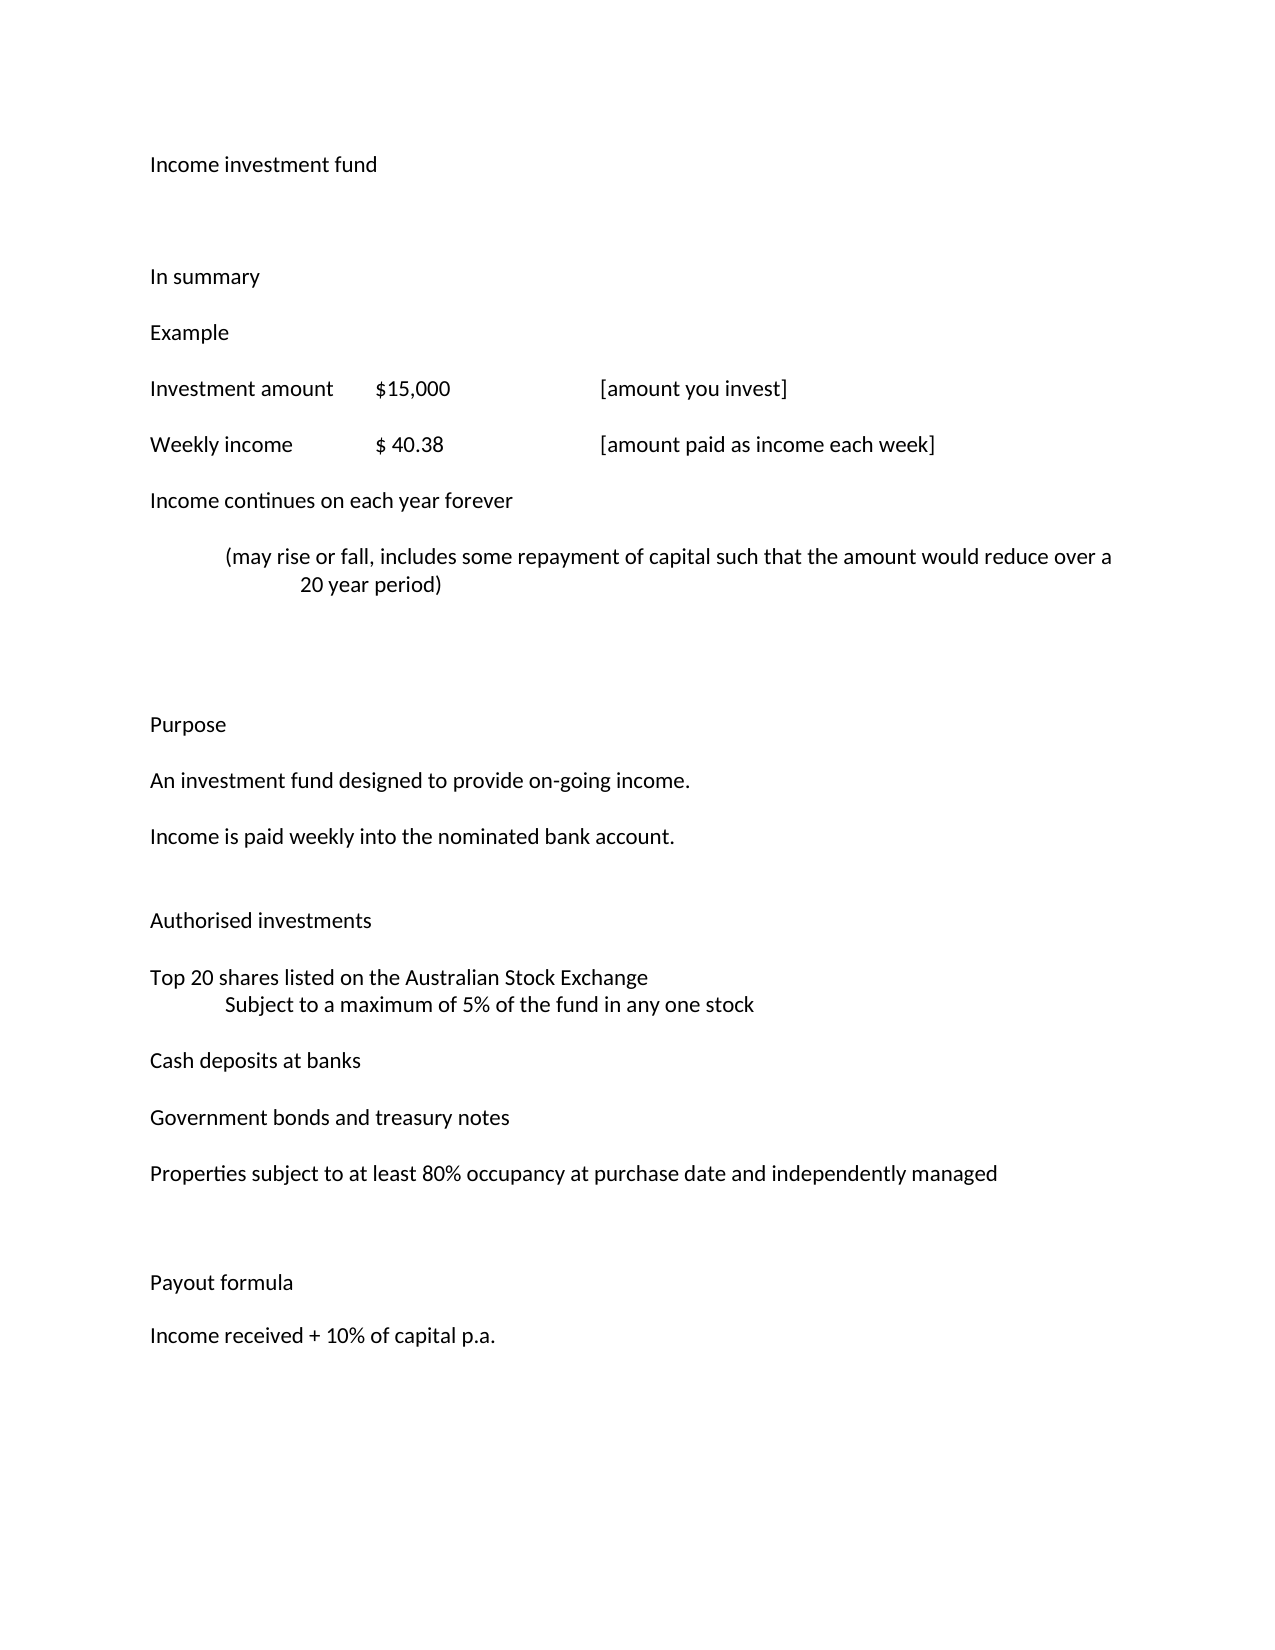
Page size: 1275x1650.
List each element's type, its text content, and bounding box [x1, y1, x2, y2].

text (may rise or fall, includes some repayment of capital such that the amount would reduce over a [150, 542, 1125, 570]
text Subject to a maximum of 5% of the fund in any one stock [150, 991, 1125, 1019]
text Investment amount $15,000 [amount you invest] [150, 374, 1125, 402]
text Government bonds and treasury notes [150, 1103, 1125, 1131]
text Income is paid weekly into the nominated bank account. [150, 822, 1125, 851]
text An investment fund designed to provide on-going income. [150, 766, 1125, 794]
text Cash deposits at banks [150, 1047, 1125, 1075]
text Income continues on each year forever [150, 486, 1125, 514]
text Example [150, 318, 1125, 346]
text In summary [150, 262, 1125, 290]
text Top 20 shares listed on the Australian Stock Exchange [150, 963, 1125, 991]
text Income received + 10% of capital p.a. [150, 1321, 1125, 1349]
text Authorised investments [150, 907, 1125, 934]
text Weekly income $ 40.38 [amount paid as income each week] [150, 430, 1125, 458]
text Properties subject to at least 80% occupancy at purchase date and independently managed [150, 1159, 1125, 1187]
text Income investment fund [150, 150, 1125, 178]
text Purpose [150, 710, 1125, 738]
text 20 year period) [150, 570, 1125, 598]
text Payout formula [150, 1268, 1125, 1296]
